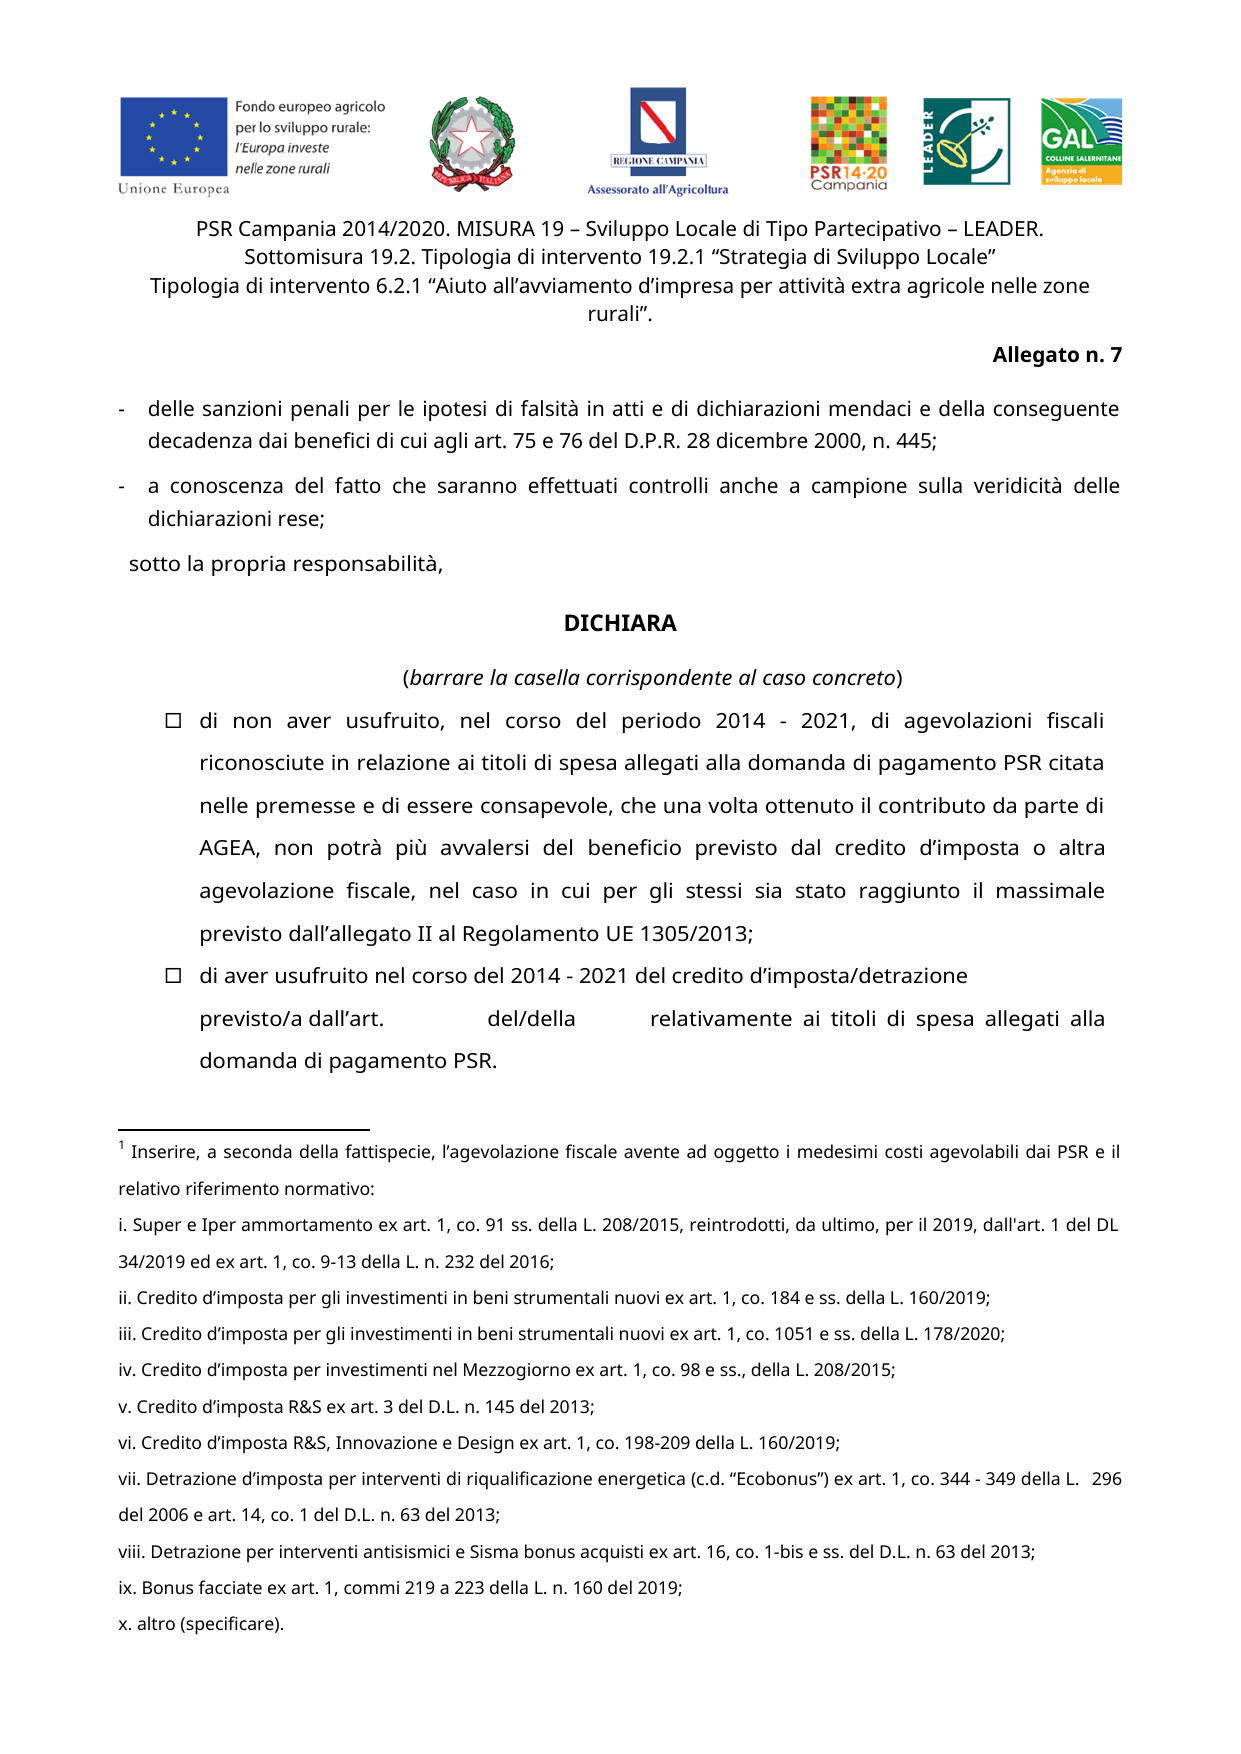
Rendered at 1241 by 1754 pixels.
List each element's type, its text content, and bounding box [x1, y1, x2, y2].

list a conoscenza del fatto che saranno effettuati controlli anche a campione sulla veridicità delle dichiarazioni rese; [118, 471, 1122, 532]
text sotto la propria responsabilità, [129, 549, 1122, 578]
text (barrare la casella corrispondente al caso concreto) [305, 663, 1000, 691]
list di non aver usufruito, nel corso del periodo 2014 - 2021, di agevolazioni fiscali riconosciute in relazione ai titoli di spesa allegati alla domanda di pagamento PSR citata nelle premesse e di essere consapevole, che una volta ottenuto il contributo da parte di AGEA, non potrà più avvalersi del beneficio previsto dal credito d’imposta o altra agevolazione fiscale, nel caso in cui per gli stessi sia stato raggiunto il massimale previsto dall’allegato II al Regolamento UE 1305/2013; [164, 706, 1106, 947]
list di aver usufruito nel corso del 2014 - 2021 del credito d’imposta/detrazione previsto/a dall’art. del/della relativamente ai titoli di spesa allegati alla domanda di pagamento PSR. [164, 961, 1106, 1075]
text DICHIARA [118, 607, 1122, 638]
picture [118, 86, 1123, 202]
list delle sanzioni penali per le ipotesi di falsità in atti e di dichiarazioni mendaci e della conseguente decadenza dai benefici di cui agli art. 75 e 76 del D.P.R. 28 dicembre 2000, n. 445; [118, 394, 1122, 455]
